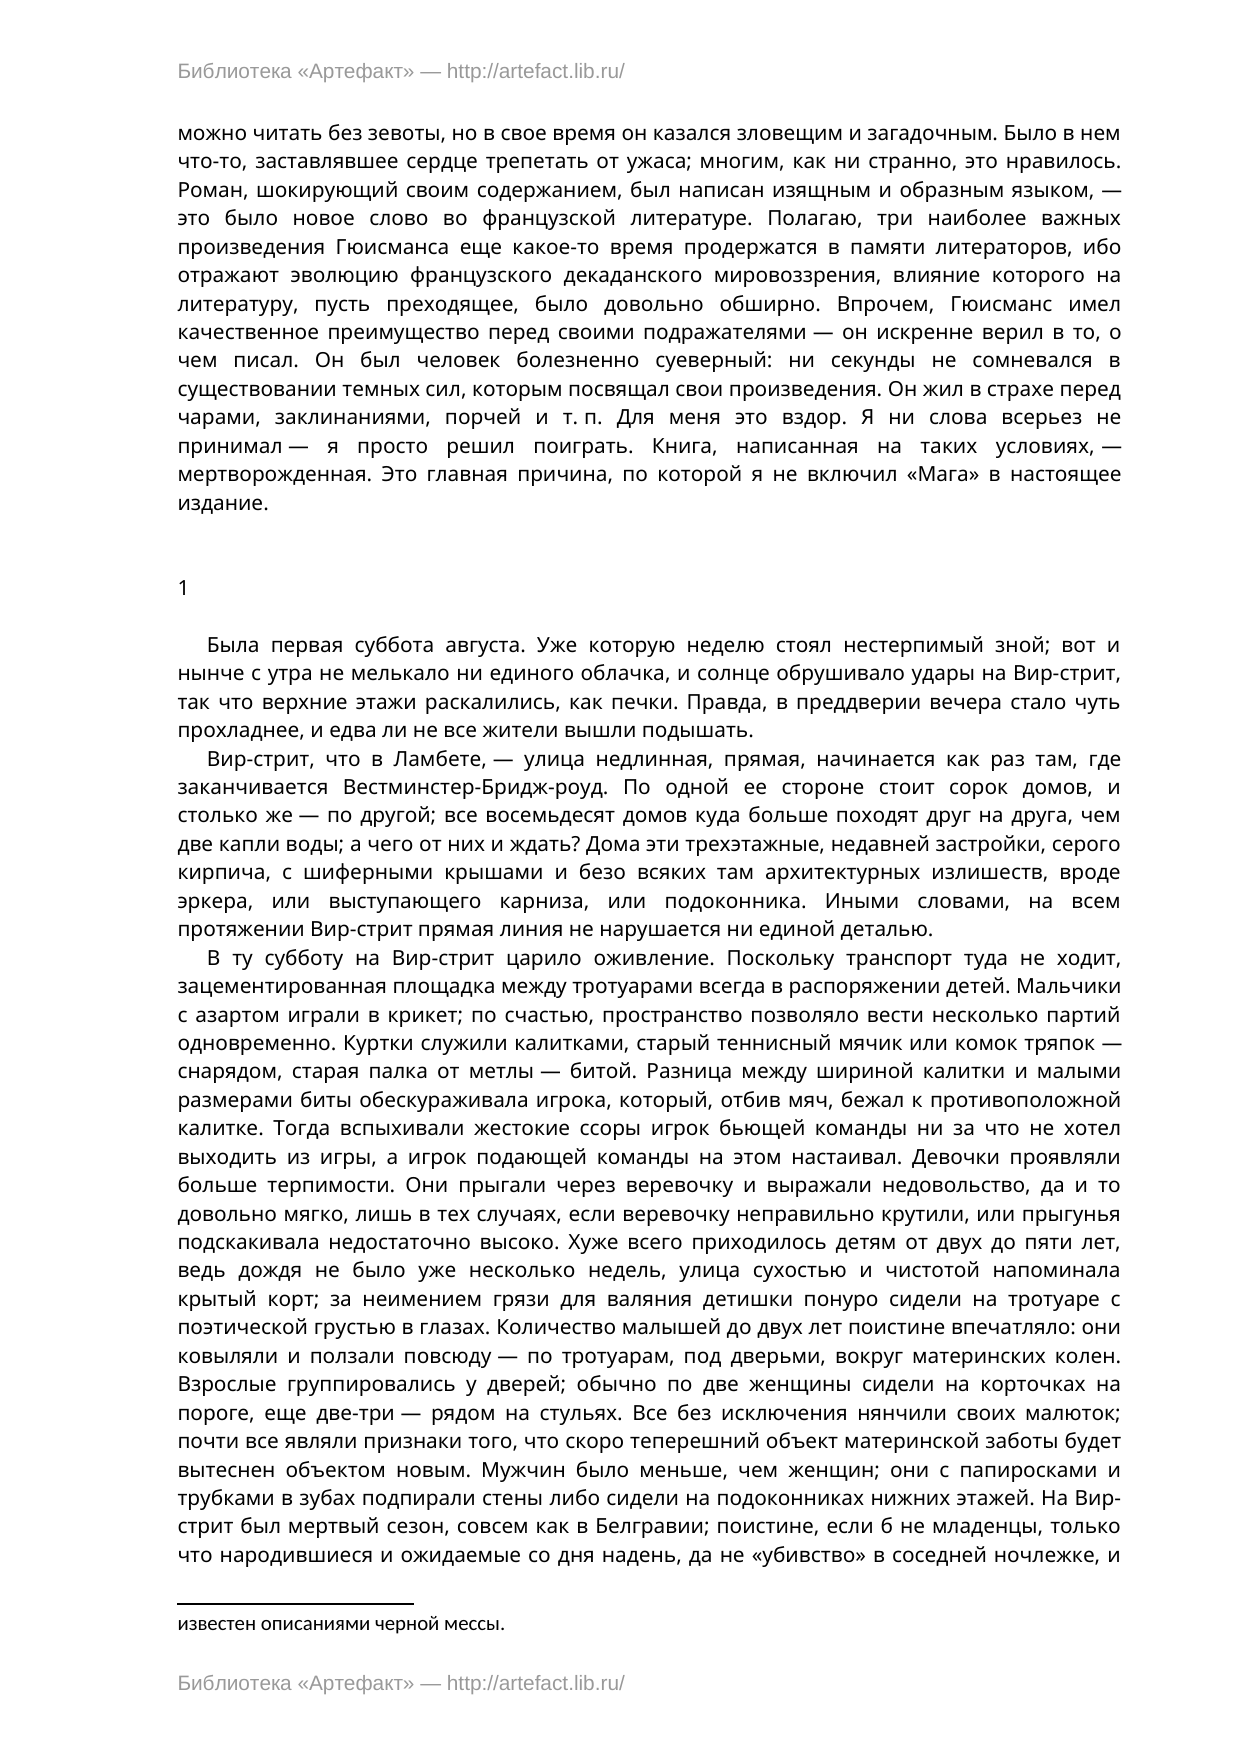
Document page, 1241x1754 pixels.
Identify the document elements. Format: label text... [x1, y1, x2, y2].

text Была первая суббота августа. Уже которую неделю стоял нестерпимый зной; вот и нынче с утра не мелькало ни единого облачка, и солнце обрушивало удары на Вир-стрит, так что верхние этажи раскалились, как печки. Правда, в преддверии вечера стало чуть прохладнее, и едва ли не все жители вышли подышать. [177, 630, 1122, 744]
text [177, 943, 1122, 1568]
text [177, 118, 1122, 516]
subtitle 1 [177, 573, 1122, 602]
text Вир-стрит, что в Ламбете, — улица недлинная, прямая, начинается как раз там, где заканчивается Вестминстер-Бридж-роуд. По одной ее стороне стоит сорок домов, и столько же — по другой; все восемьдесят домов куда больше походят друг на друга, чем две капли воды; а чего от них и ждать? Дома эти трехэтажные, недавней застройки, серого кирпича, с шиферными крышами и безо всяких там архитектурных излишеств, вроде эркера, или выступающего карниза, или подоконника. Иными словами, на всем протяжении Вир-стрит прямая линия не нарушается ни единой деталью. [177, 744, 1122, 943]
